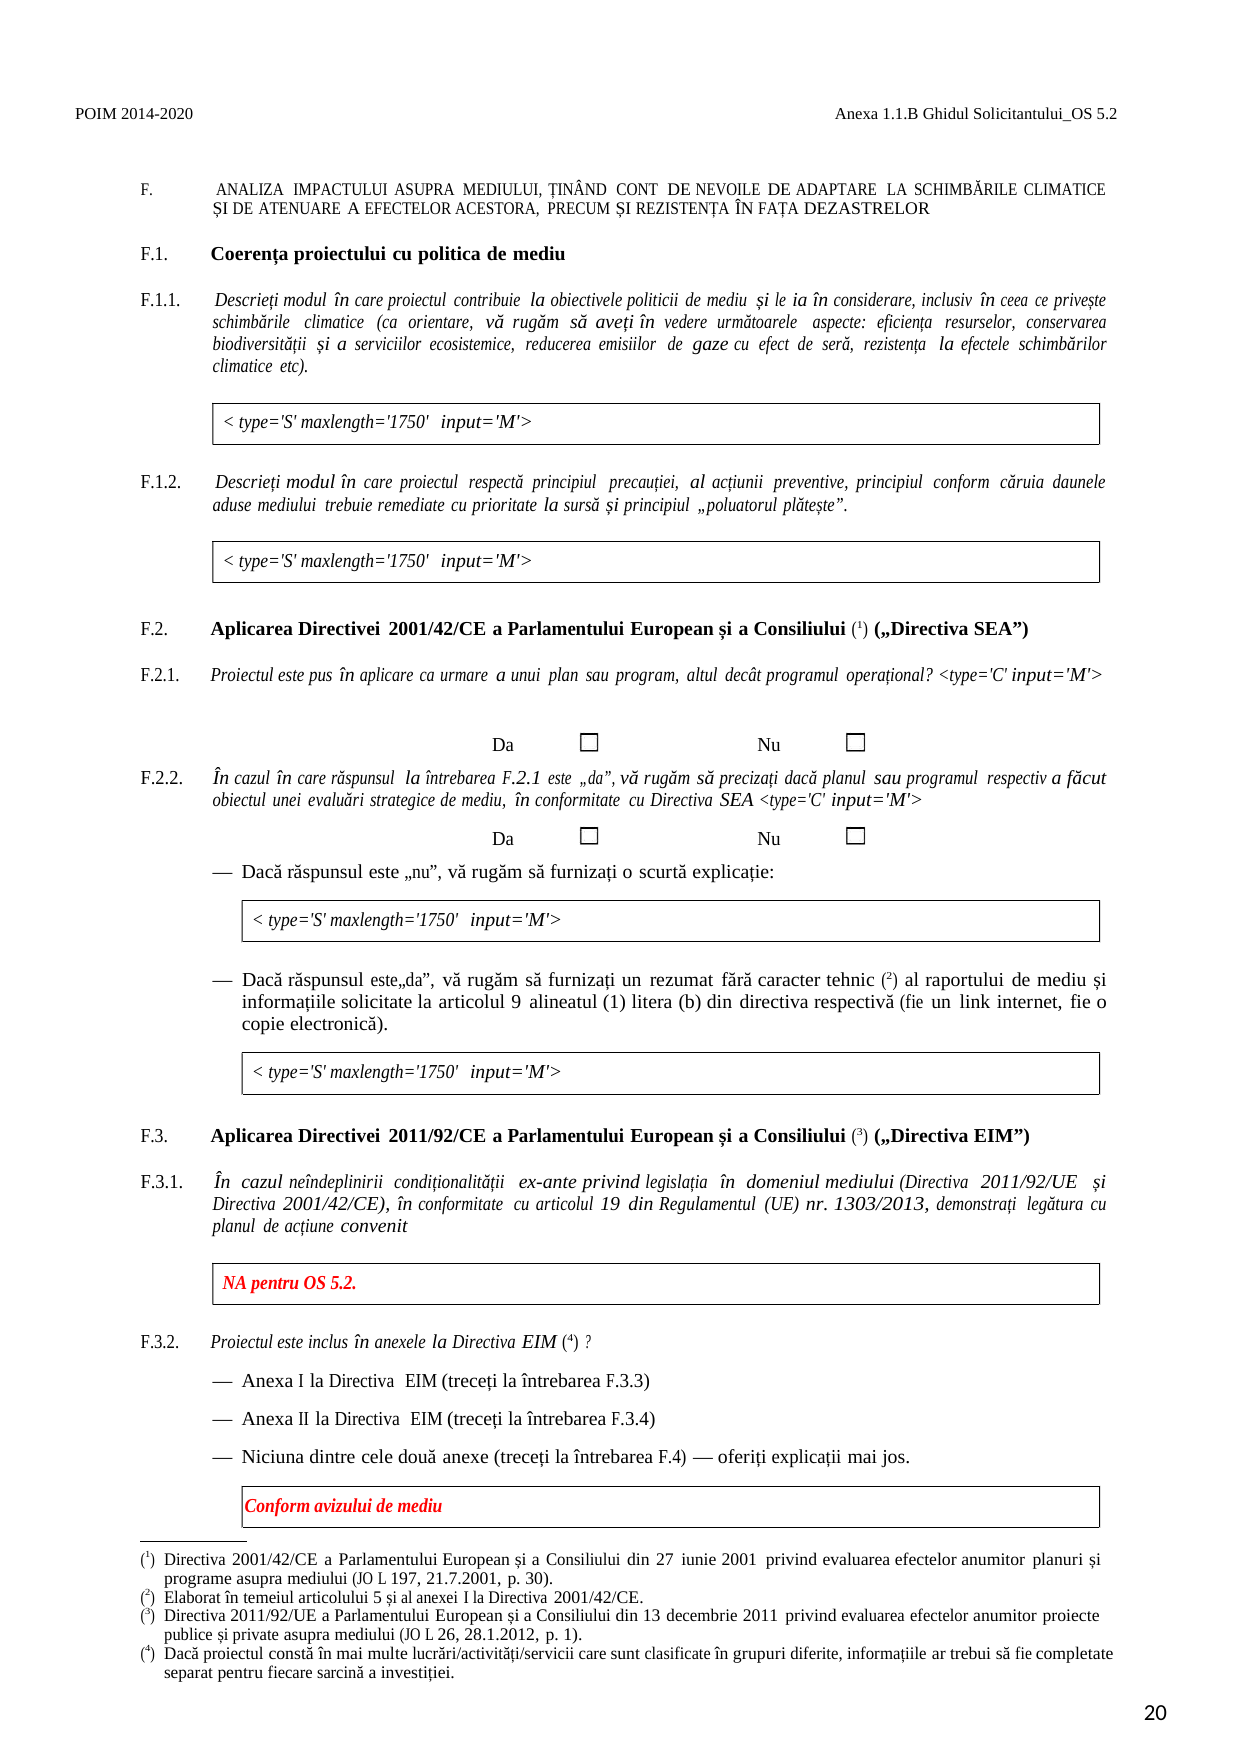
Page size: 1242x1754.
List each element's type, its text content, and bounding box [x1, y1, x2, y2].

text F.1.2. Descrieți modul în care proiectul respectă principiul precauției, al acțiunii preventive, principiul conform căruia daunele aduse mediului trebuie remediate cu prioritate la sursă și principiul „poluatorul plătește”. [140, 471, 1107, 515]
picture [579, 732, 599, 752]
text Conform avizului de mediu [222, 1494, 1169, 1517]
text (4) Dacă proiectul constă în mai multe lucrări/activități/servicii care sunt clasificate în grupuri diferite, informațiile ar trebui să fie completate [140, 1644, 1169, 1663]
text F.1. Coerența proiectului cu politica de mediu [140, 242, 1169, 265]
text — Dacă răspunsul este „nu”, vă rugăm să furnizați o scurtă explicație: [212, 860, 1169, 883]
text Da Nu [492, 733, 1169, 756]
text (2) Elaborat în temeiul articolului 5 și al anexei I la Directiva 2001/42/CE. [140, 1588, 1169, 1607]
text F.2.1. Proiectul este pus în aplicare ca urmare a unui plan sau program, altul decât programul operațional? <type='C' input='M'> [140, 663, 1169, 686]
text — Anexa II la Directiva EIM (treceți la întrebarea F.3.4) [212, 1407, 1169, 1430]
text < type='S' maxlength='1750' input='M'> [252, 1060, 1169, 1083]
text publice și private asupra mediului (JO L 26, 28.1.2012, p. 1). [164, 1625, 1169, 1644]
picture [579, 826, 599, 845]
text NA pentru OS 5.2. [222, 1271, 1169, 1293]
text F.3.2. Proiectul este inclus în anexele la Directiva EIM (4) ? [140, 1331, 1169, 1353]
text Da Nu [492, 826, 1169, 849]
text separat pentru fiecare sarcină a investiției. [164, 1663, 1169, 1682]
text F.2. Aplicarea Directivei 2001/42/CE a Parlamentului European și a Consiliului (1) („Directiva SEA”) [140, 617, 1169, 640]
text (1) Directiva 2001/42/CE a Parlamentului European și a Consiliului din 27 iunie 2001 privind evaluarea efectelor anumitor planuri și programe asupra mediului (JO L 197, 21.7.2001, p. 30). [140, 1549, 1106, 1588]
text (3) Directiva 2011/92/UE a Parlamentului European și a Consiliului din 13 decembrie 2011 privind evaluarea efectelor anumitor proiecte [140, 1607, 1169, 1625]
text < type='S' maxlength='1750' input='M'> [222, 411, 1169, 433]
picture [845, 732, 866, 752]
text — Niciuna dintre cele două anexe (treceți la întrebarea F.4) — oferiți explicații mai jos. [212, 1446, 1169, 1468]
text F.3. Aplicarea Directivei 2011/92/CE a Parlamentului European și a Consiliului (3) („Directiva EIM”) [140, 1124, 1169, 1147]
text F.1.1. Descrieți modul în care proiectul contribuie la obiectivele politicii de mediu și le ia în considerare, inclusiv în ceea ce privește schimbările climatice (ca orientare, vă rugăm să aveți în vedere următoarele aspecte: eficiența resurselor, conservarea biodiversității și a serviciilor ecosistemice, reducerea emisiilor de gaze cu efect de seră, rezistența la efectele schimbărilor climatice etc). [140, 289, 1107, 377]
text F.3.1. În cazul neîndeplinirii condiționalității ex-ante privind legislația în domeniul mediului (Directiva 2011/92/UE și Directiva 2001/42/CE), în conformitate cu articolul 19 din Regulamentul (UE) nr. 1303/2013, demonstrați legătura cu planul de acțiune convenit [140, 1171, 1107, 1237]
text < type='S' maxlength='1750' input='M'> [252, 908, 1169, 931]
text F.2.2. În cazul în care răspunsul la întrebarea F.2.1 este „da”, vă rugăm să precizați dacă planul sau programul respectiv a făcut obiectul unei evaluări strategice de mediu, în conformitate cu Directiva SEA <type='C' input='M'> [140, 767, 1107, 811]
text — Anexa I la Directiva EIM (treceți la întrebarea F.3.3) [212, 1369, 1169, 1392]
text < type='S' maxlength='1750' input='M'> [222, 549, 1169, 572]
text — Dacă răspunsul este„da”, vă rugăm să furnizați un rezumat fără caracter tehnic (2) al raportului de mediu și informațiile solicitate la articolul 9 alineatul (1) litera (b) din directiva respectivă (fie un link internet, fie o copie electronică). [212, 969, 1107, 1035]
text F. ANALIZA IMPACTULUI ASUPRA MEDIULUI, ȚINÂND CONT DE NEVOILE DE ADAPTARE LA SCHIMBĂRILE CLIMATICE ȘI DE ATENUARE A EFECTELOR ACESTORA, PRECUM ȘI REZISTENȚA ÎN FAȚA DEZASTRELOR [140, 179, 1106, 218]
picture [845, 826, 866, 845]
